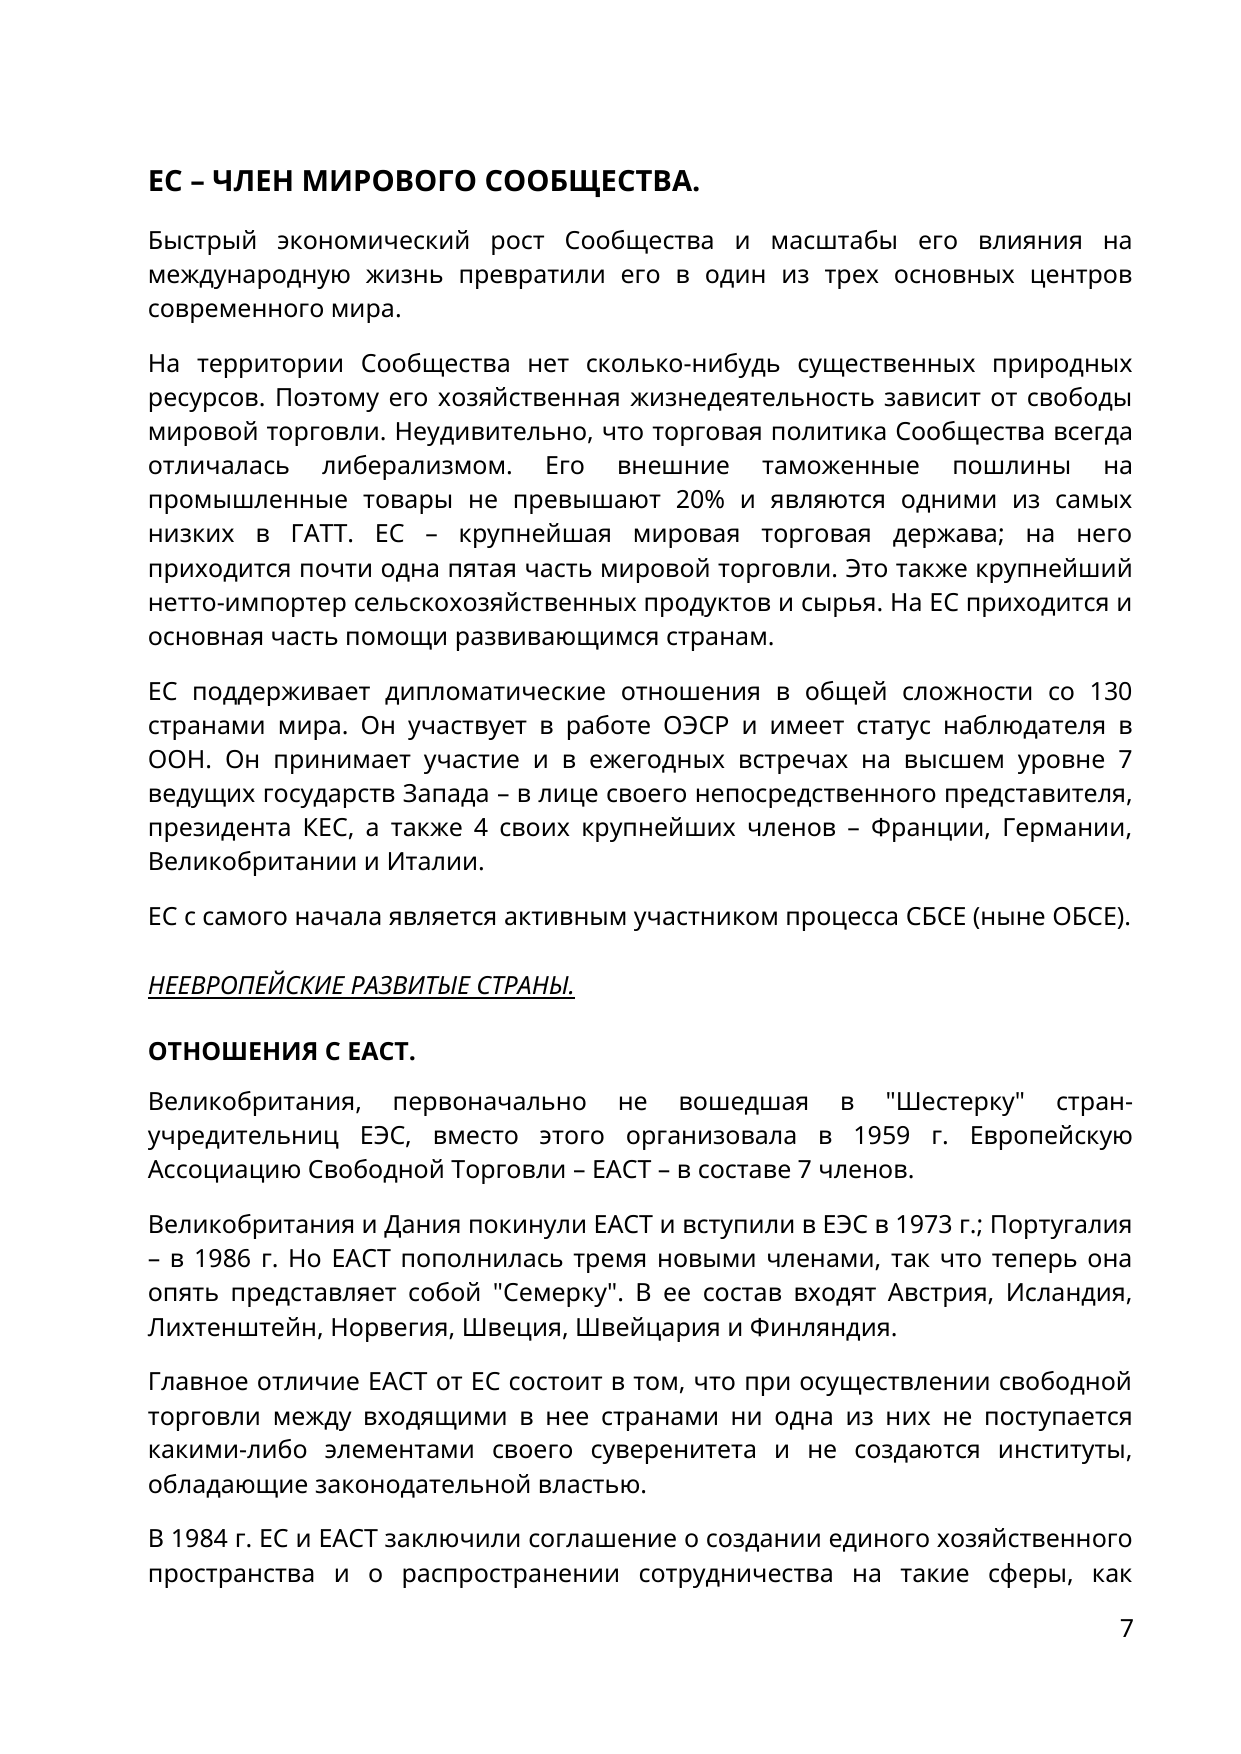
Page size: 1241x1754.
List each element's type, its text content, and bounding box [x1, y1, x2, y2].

subtitle ЕС – ЧЛЕН МИРОВОГО СООБЩЕСТВА. [148, 160, 1134, 200]
text Великобритания и Дания покинули ЕАСТ и вступили в ЕЭС в 1973 г.; Португалия – в 1986 г. Но ЕАСТ пополнилась тремя новыми членами, так что теперь она опять представляет собой "Семерку". В ее состав входят Австрия, Исландия, Лихтенштейн, Норвегия, Швеция, Швейцария и Финляндия. [148, 1207, 1134, 1343]
text Великобритания, первоначально не вошедшая в "Шестерку" стран-учредительниц ЕЭС, вместо этого организовала в 1959 г. Европейскую Ассоциацию Свободной Торговли – ЕАСТ – в составе 7 членов. [148, 1084, 1134, 1186]
text ЕС поддерживает дипломатические отношения в общей сложности со 130 странами мира. Он участвует в работе ОЭСР и имеет статус наблюдателя в ООН. Он принимает участие и в ежегодных встречах на высшем уровне 7 ведущих государств Запада – в лице своего непосредственного представителя, президента КЕС, а также 4 своих крупнейших членов – Франции, Германии, Великобритании и Италии. [148, 673, 1134, 878]
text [148, 1521, 1134, 1589]
text Быстрый экономический рост Сообщества и масштабы его влияния на международную жизнь превратили его в один из трех основных центров современного мира. [148, 223, 1134, 325]
text Главное отличие ЕАСТ от ЕС состоит в том, что при осуществлении свободной торговли между входящими в нее странами ни одна из них не поступается какими-либо элементами своего суверенитета и не создаются институты, обладающие законодательной властью. [148, 1364, 1134, 1500]
text ЕС с самого начала является активным участником процесса СБСЕ (ныне ОБСЕ). [148, 898, 1134, 932]
text На территории Сообщества нет сколько-нибудь существенных природных ресурсов. Поэтому его хозяйственная жизнедеятельность зависит от свободы мировой торговли. Неудивительно, что торговая политика Сообщества всегда отличалась либерализмом. Его внешние таможенные пошлины на промышленные товары не превышают 20% и являются одними из самых низких в ГАТТ. ЕС – крупнейшая мировая торговая держава; на него приходится почти одна пятая часть мировой торговли. Это также крупнейший нетто-импортер сельскохозяйственных продуктов и сырья. На ЕС приходится и основная часть помощи развивающимся странам. [148, 346, 1134, 652]
subtitle ОТНОШЕНИЯ С ЕАСТ. [148, 1033, 1134, 1067]
subtitle НЕЕВРОПЕЙСКИЕ РАЗВИТЫЕ СТРАНЫ. [148, 968, 1134, 1002]
